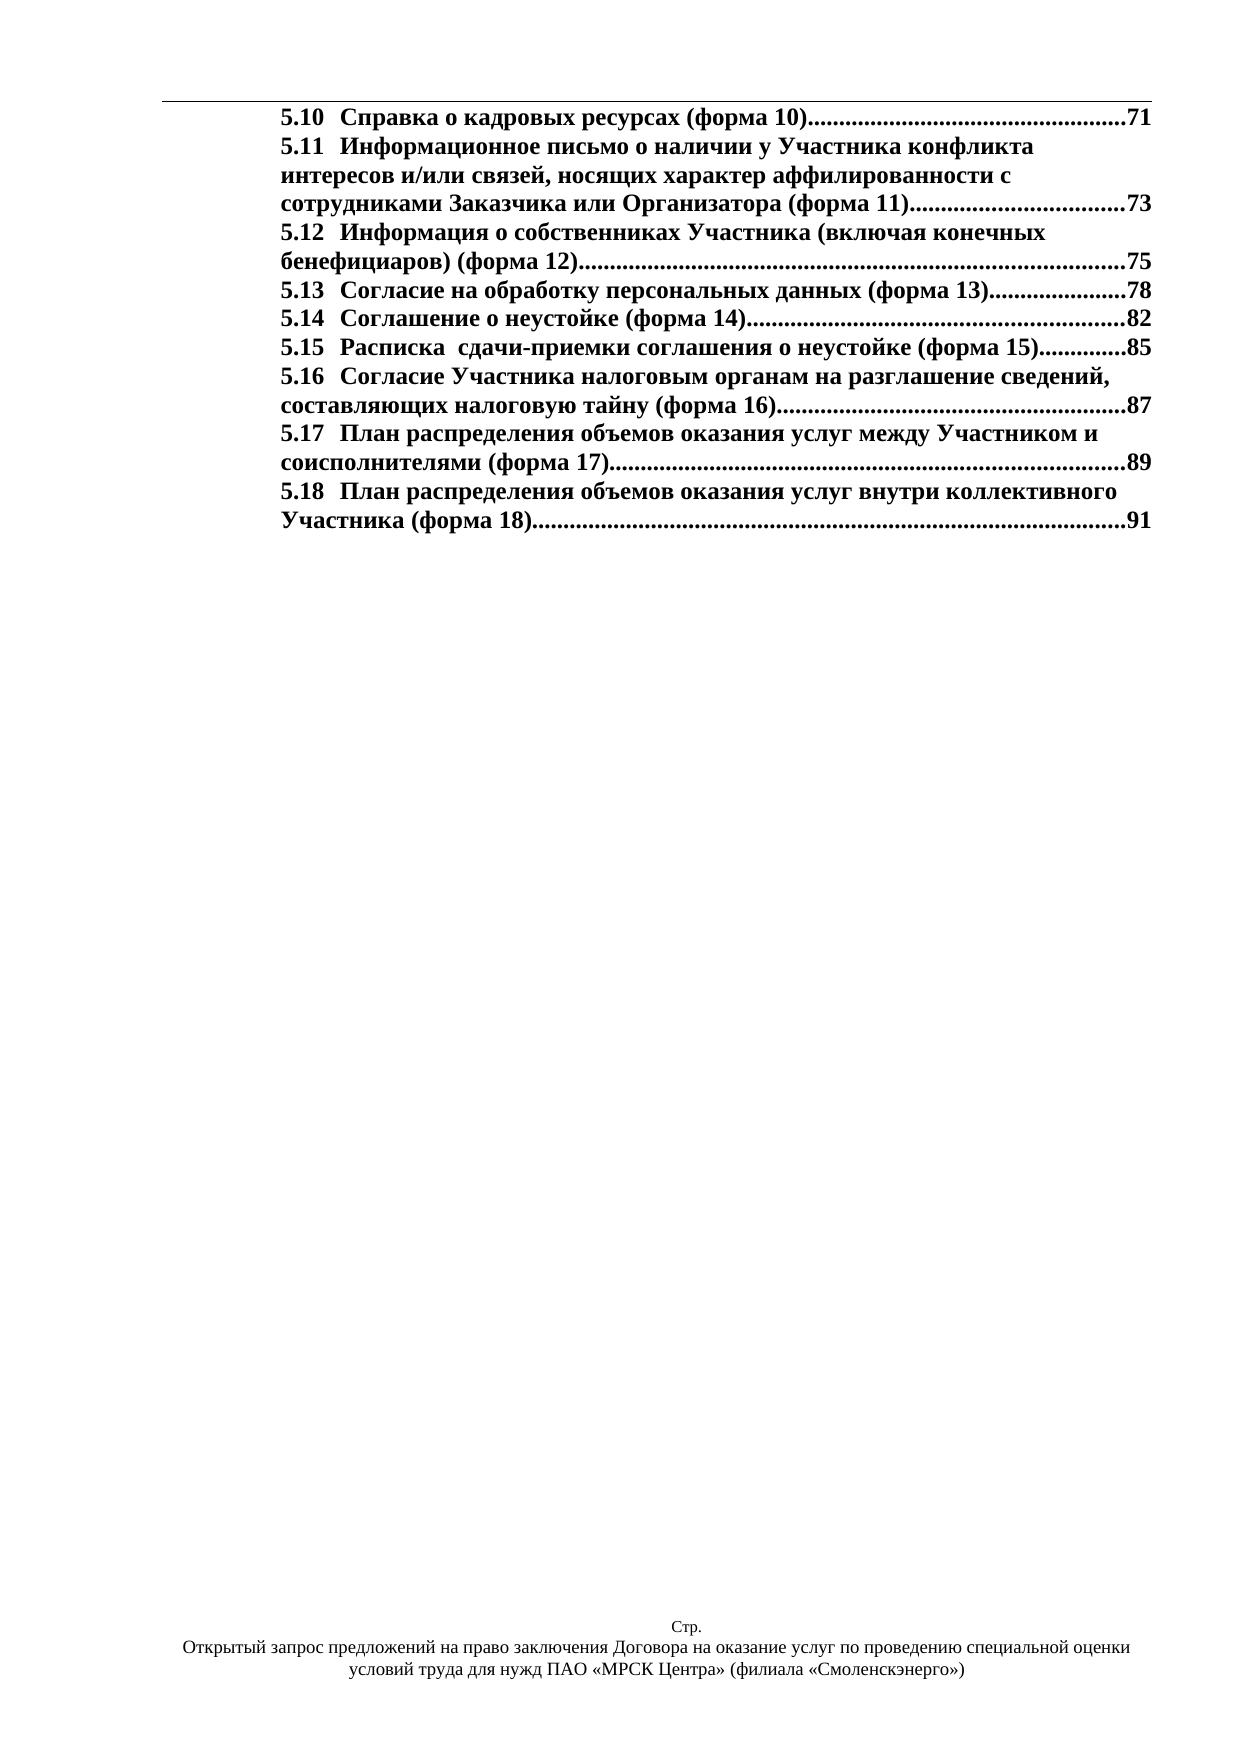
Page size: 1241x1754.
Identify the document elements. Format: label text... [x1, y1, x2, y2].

text 5.12 Информация о собственниках Участника (включая конечных бенефициаров) (форма 12) 75 [280, 217, 1133, 275]
text 5.17 План распределения объемов оказания услуг между Участником и соисполнителями (форма 17) 89 [280, 418, 1133, 476]
text 5.18 План распределения объемов оказания услуг внутри коллективного Участника (форма 18) 91 [280, 476, 1133, 533]
text 5.16 Согласие Участника налоговым органам на разглашение сведений, составляющих налоговую тайну (форма 16) 87 [280, 361, 1133, 418]
text 5.10 Справка о кадровых ресурсах (форма 10) 71 [280, 102, 1133, 131]
text 5.13 Согласие на обработку персональных данных (форма 13) 78 [280, 275, 1133, 303]
text 5.14 Соглашение о неустойке (форма 14) 82 [280, 303, 1133, 332]
text 5.11 Информационное письмо о наличии у Участника конфликта интересов и/или связей, носящих характер аффилированности с сотрудниками Заказчика или Организатора (форма 11) 73 [280, 131, 1133, 217]
text 5.15 Расписка сдачи-приемки соглашения о неустойке (форма 15) 85 [280, 332, 1133, 361]
